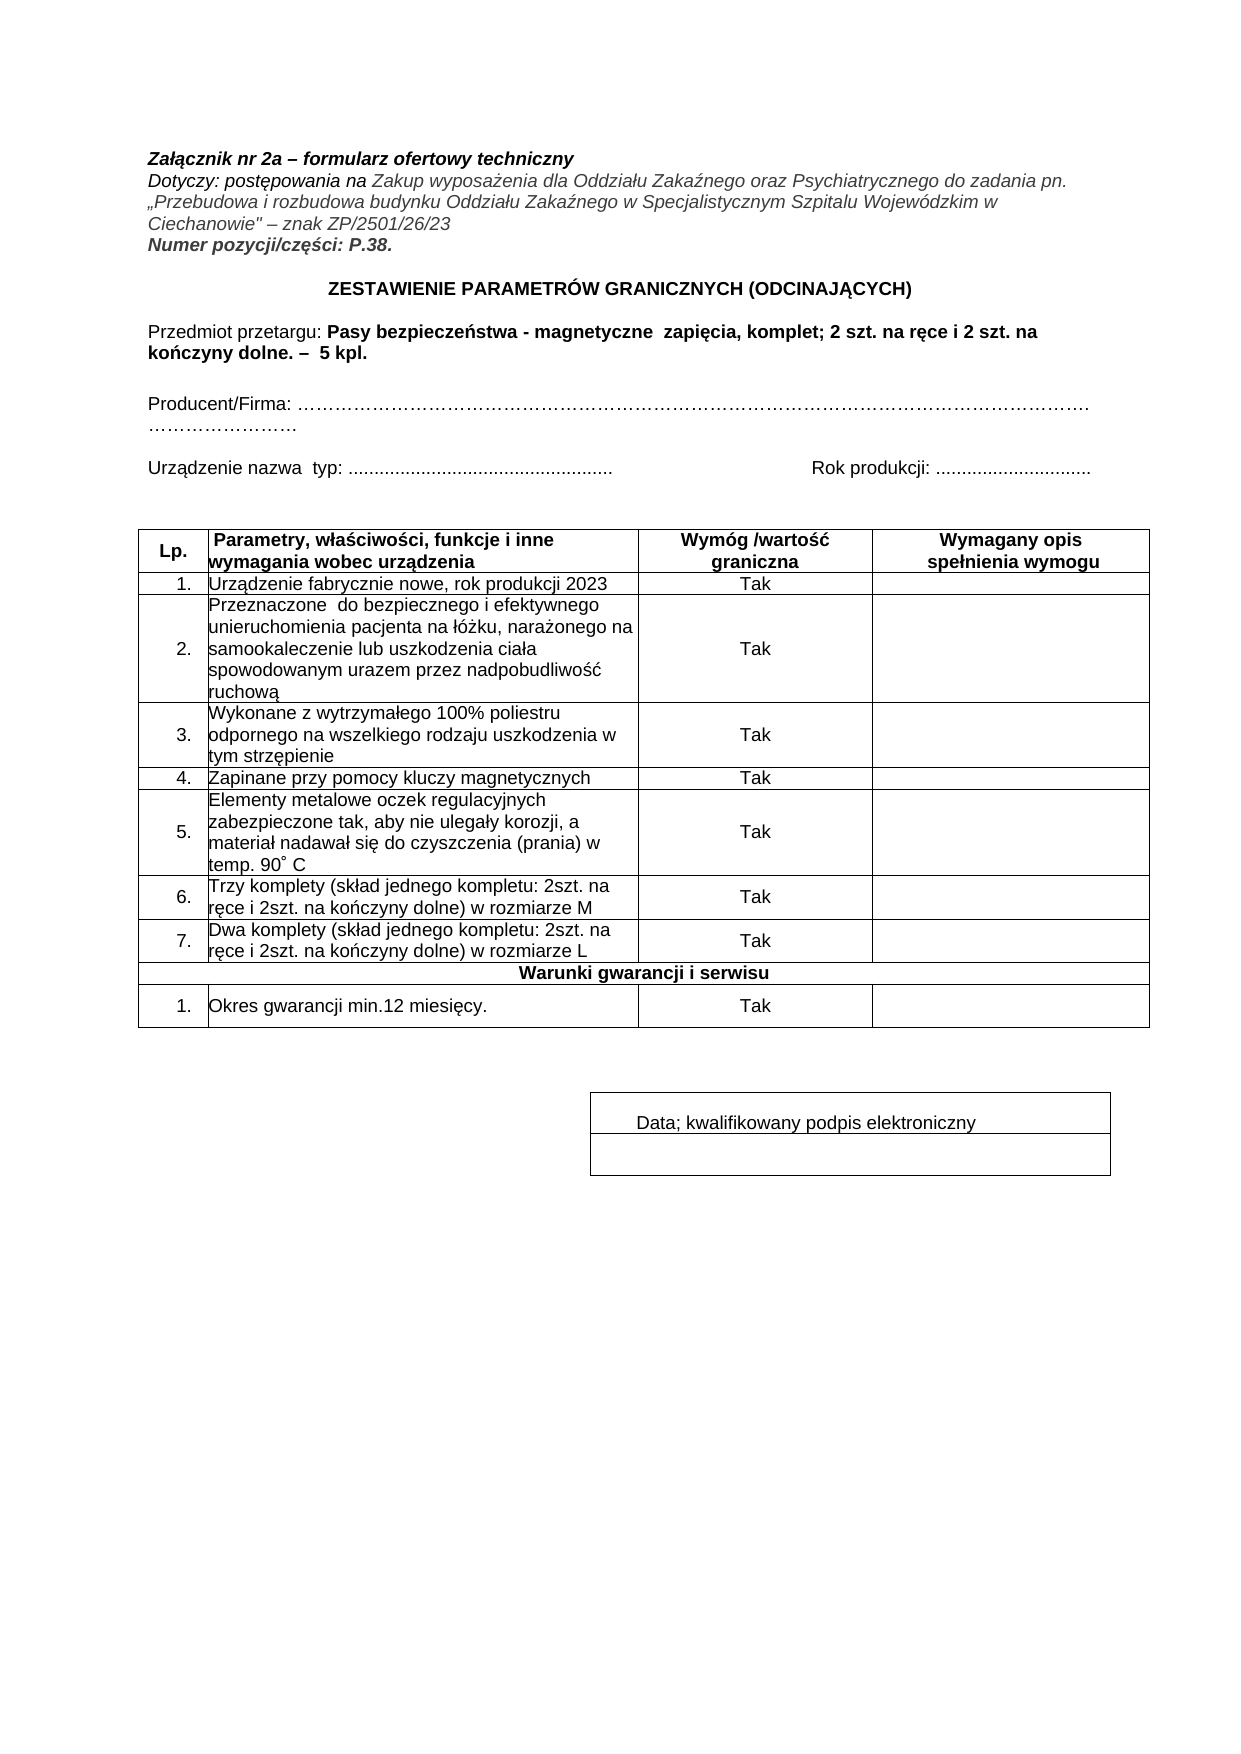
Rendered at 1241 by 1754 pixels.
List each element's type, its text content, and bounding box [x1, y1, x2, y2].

table_cell Tak [639, 768, 872, 789]
text Dotyczy: postępowania na Zakup wyposażenia dla Oddziału Zakaźnego oraz Psychiatrycznego do zadania pn. „Przebudowa i rozbudowa budynku Oddziału Zakaźnego w Specjalistycznym Szpitalu Wojewódzkim w Ciechanowie" – znak ZP/2501/26/23 [148, 169, 1093, 234]
table_cell [873, 790, 1149, 875]
table_cell [873, 920, 1149, 962]
table_cell [139, 703, 208, 767]
table_cell Warunki gwarancji i serwisu [139, 963, 1149, 983]
text Przedmiot przetargu: Pasy bezpieczeństwa - magnetyczne zapięcia, komplet; 2 szt. na ręce i 2 szt. na kończyny dolne. – 5 kpl. [148, 320, 1093, 363]
table_cell [139, 595, 208, 702]
text Numer pozycji/części: P.38. [148, 234, 1093, 256]
table_header Wymagany opis spełnienia wymogu [873, 530, 1149, 572]
table_cell Urządzenie fabrycznie nowe, rok produkcji 2023 [209, 573, 638, 594]
table_cell Tak [639, 876, 872, 918]
table_cell Tak [639, 920, 872, 962]
table_cell [139, 573, 208, 594]
table_cell Trzy komplety (skład jednego kompletu: 2szt. na ręce i 2szt. na kończyny dolne) w rozmiarze M [209, 876, 638, 918]
text Producent/Firma: ……………………………………………………………………………………………………………….…………………… [148, 392, 1093, 435]
table_cell Tak [639, 790, 872, 875]
table_cell Zapinane przy pomocy kluczy magnetycznych [209, 768, 638, 789]
table_cell [873, 985, 1149, 1027]
table_cell [591, 1134, 1110, 1174]
table_cell Przeznaczone do bezpiecznego i efektywnego unieruchomienia pacjenta na łóżku, narażonego na samookaleczenie lub uszkodzenia ciała spowodowanym urazem przez nadpobudliwość ruchową [209, 595, 638, 702]
table_cell [139, 920, 208, 962]
table_cell Wykonane z wytrzymałego 100% poliestru odpornego na wszelkiego rodzaju uszkodzenia w tym strzępienie [209, 703, 638, 767]
table_cell Okres gwarancji min.12 miesięcy. [209, 985, 638, 1027]
table_cell [873, 595, 1149, 702]
table_cell Tak [639, 595, 872, 702]
table_cell Elementy metalowe oczek regulacyjnych zabezpieczone tak, aby nie ulegały korozji, a materiał nadawał się do czyszczenia (prania) w temp. 90˚ C [209, 790, 638, 875]
table_cell [873, 573, 1149, 594]
table_cell Tak [639, 573, 872, 594]
table_header Data; kwalifikowany podpis elektroniczny [591, 1093, 1110, 1133]
table_cell Tak [639, 985, 872, 1027]
table_cell [139, 768, 208, 789]
table_header Parametry, właściwości, funkcje i inne wymagania wobec urządzenia [209, 530, 638, 572]
table_cell [139, 790, 208, 875]
text Urządzenie nazwa typ: ................................................... Rok produkcji: .............................. [148, 457, 1093, 478]
table_cell [873, 876, 1149, 918]
table_header Lp. [139, 530, 208, 572]
text Załącznik nr 2a – formularz ofertowy techniczny [148, 148, 1093, 169]
text ZESTAWIENIE PARAMETRÓW GRANICZNYCH (ODCINAJĄCYCH) [148, 277, 1093, 299]
table_cell [873, 768, 1149, 789]
table_cell [139, 876, 208, 918]
table_cell [139, 985, 208, 1027]
table_cell Dwa komplety (skład jednego kompletu: 2szt. na ręce i 2szt. na kończyny dolne) w rozmiarze L [209, 920, 638, 962]
table_cell [873, 703, 1149, 767]
table_header Wymóg /wartość graniczna [639, 530, 872, 572]
table_cell Tak [639, 703, 872, 767]
